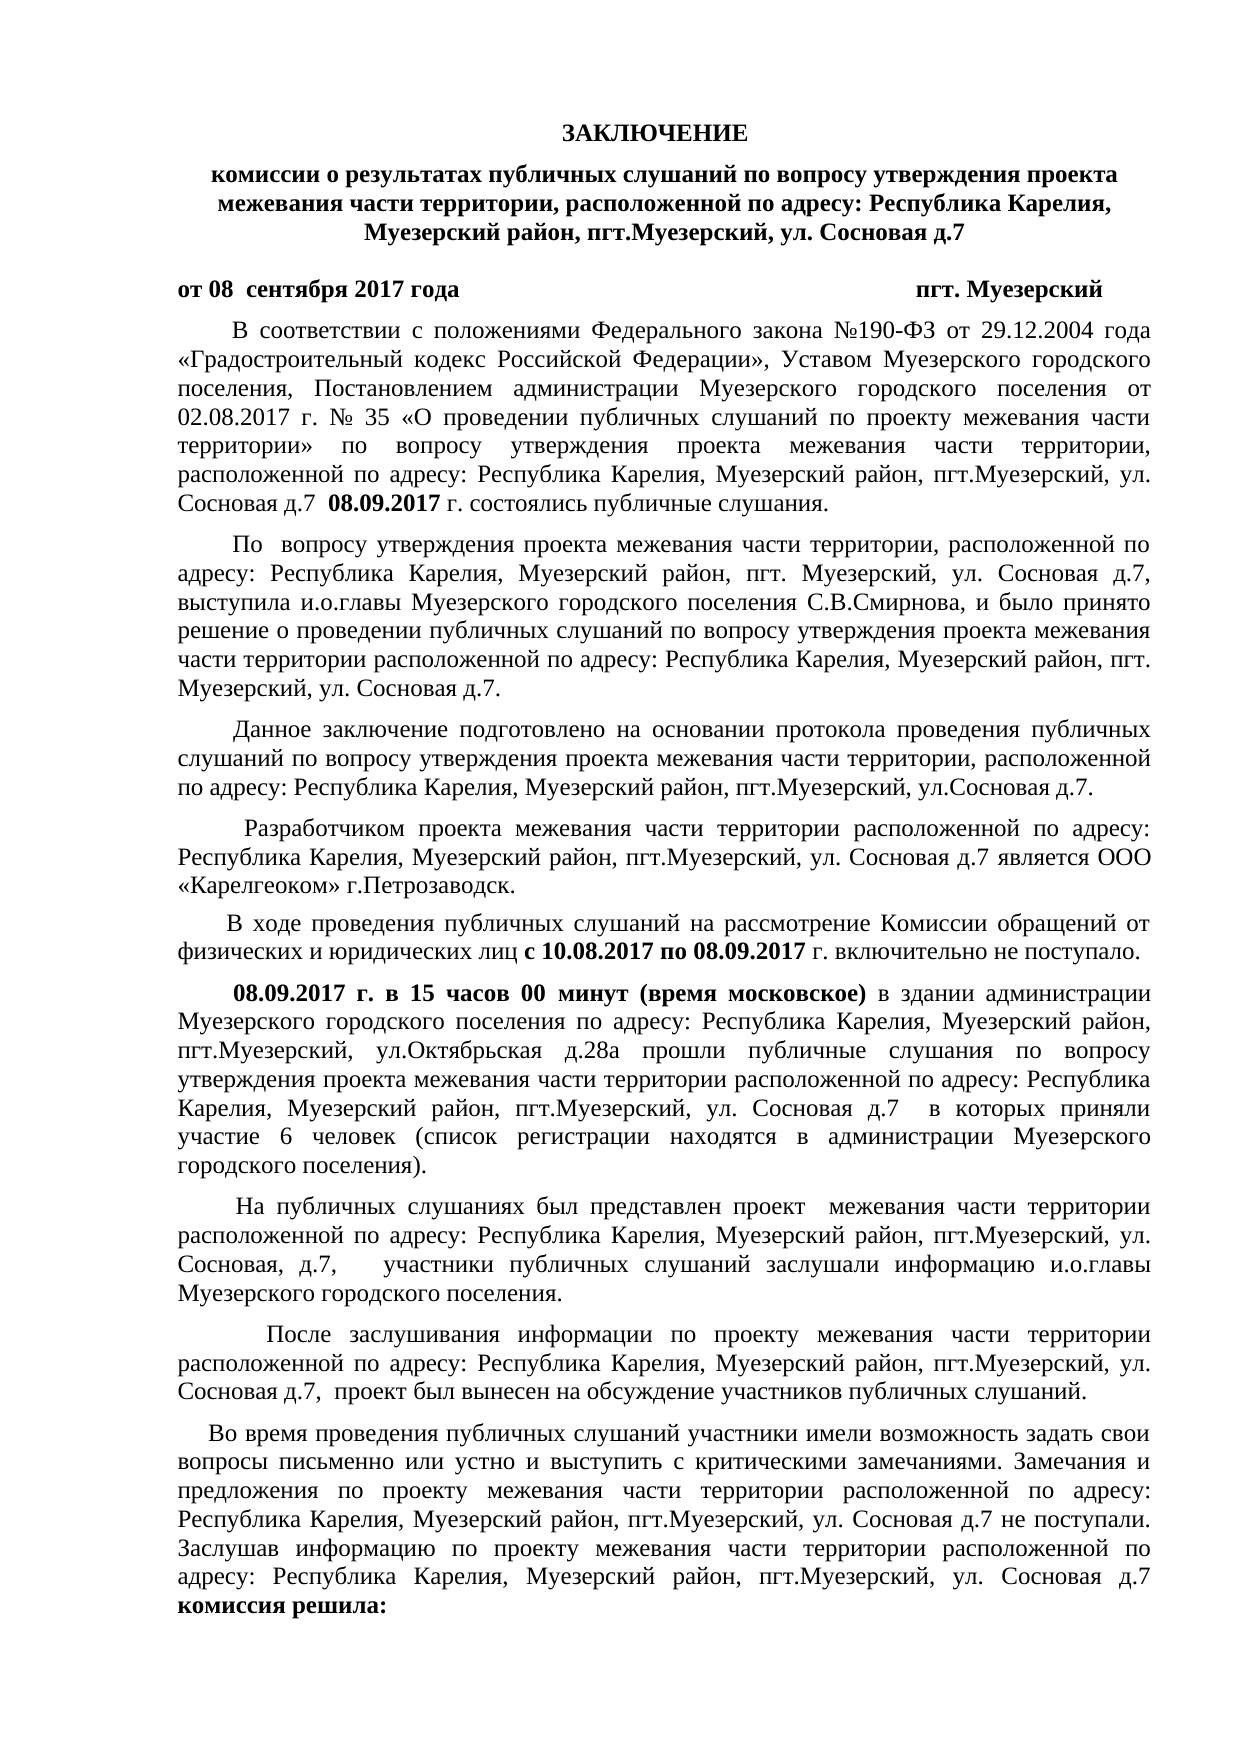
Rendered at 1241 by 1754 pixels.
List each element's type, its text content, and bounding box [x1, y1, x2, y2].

text Данное заключение подготовлено на основании протокола проведения публичных слушаний по вопросу утверждения проекта межевания части территории, расположенной по адресу: Республика Карелия, Муезерский район, пгт.Муезерский, ул.Сосновая д.7. [177, 714, 1152, 801]
text По вопросу утверждения проекта межевания части территории, расположенной по адресу: Республика Карелия, Муезерский район, пгт. Муезерский, ул. Сосновая д.7, выступила и.о.главы Муезерского городского поселения С.В.Смирнова, и было принято решение о проведении публичных слушаний по вопросу утверждения проекта межевания части территории расположенной по адресу: Республика Карелия, Муезерский район, пгт. Муезерский, ул. Сосновая д.7. [177, 529, 1152, 702]
text Разработчиком проекта межевания части территории расположенной по адресу: Республика Карелия, Муезерский район, пгт.Муезерский, ул. Сосновая д.7 является ООО «Карелгеоком» г.Петрозаводск. [177, 813, 1152, 899]
text от 08 сентября 2017 года пгт. Муезерский [177, 274, 1152, 303]
text На публичных слушаниях был представлен проект межевания части территории расположенной по адресу: Республика Карелия, Муезерский район, пгт.Муезерский, ул. Сосновая, д.7, участники публичных слушаний заслушали информацию и.о.главы Муезерского городского поселения. [177, 1191, 1152, 1306]
text В ходе проведения публичных слушаний на рассмотрение Комиссии обращений от физических и юридических лиц с 10.08.2017 по 08.09.2017 г. включительно не поступало. [177, 908, 1152, 965]
text После заслушивания информации по проекту межевания части территории расположенной по адресу: Республика Карелия, Муезерский район, пгт.Муезерский, ул. Сосновая д.7, проект был вынесен на обсуждение участников публичных слушаний. [177, 1319, 1152, 1405]
text комиссии о результатах публичных слушаний по вопросу утверждения проекта межевания части территории, расположенной по адресу: Республика Карелия, Муезерский район, пгт.Муезерский, ул. Сосновая д.7 [177, 159, 1152, 246]
text 08.09.2017 г. в 15 часов 00 минут (время московское) в здании администрации Муезерского городского поселения по адресу: Республика Карелия, Муезерский район, пгт.Муезерский, ул.Октябрьская д.28а прошли публичные слушания по вопросу утверждения проекта межевания части территории расположенной по адресу: Республика Карелия, Муезерский район, пгт.Муезерский, ул. Сосновая д.7 в которых приняли участие 6 человек (список регистрации находятся в администрации Муезерского городского поселения). [177, 978, 1152, 1179]
text В соответствии с положениями Федерального закона №190-ФЗ от 29.12.2004 года «Градостроительный кодекс Российской Федерации», Уставом Муезерского городского поселения, Постановлением администрации Муезерского городского поселения от 02.08.2017 г. № 35 «О проведении публичных слушаний по проекту межевания части территории» по вопросу утверждения проекта межевания части территории, расположенной по адресу: Республика Карелия, Муезерский район, пгт.Муезерский, ул. Сосновая д.7 08.09.2017 г. состоялись публичные слушания. [177, 316, 1152, 517]
text Во время проведения публичных слушаний участники имели возможность задать свои вопросы письменно или устно и выступить с критическими замечаниями. Замечания и предложения по проекту межевания части территории расположенной по адресу: Республика Карелия, Муезерский район, пгт.Муезерский, ул. Сосновая д.7 не поступали. Заслушав информацию по проекту межевания части территории расположенной по адресу: Республика Карелия, Муезерский район, пгт.Муезерский, ул. Сосновая д.7 комиссия решила: [177, 1418, 1152, 1619]
text ЗАКЛЮЧЕНИЕ [158, 118, 1152, 147]
